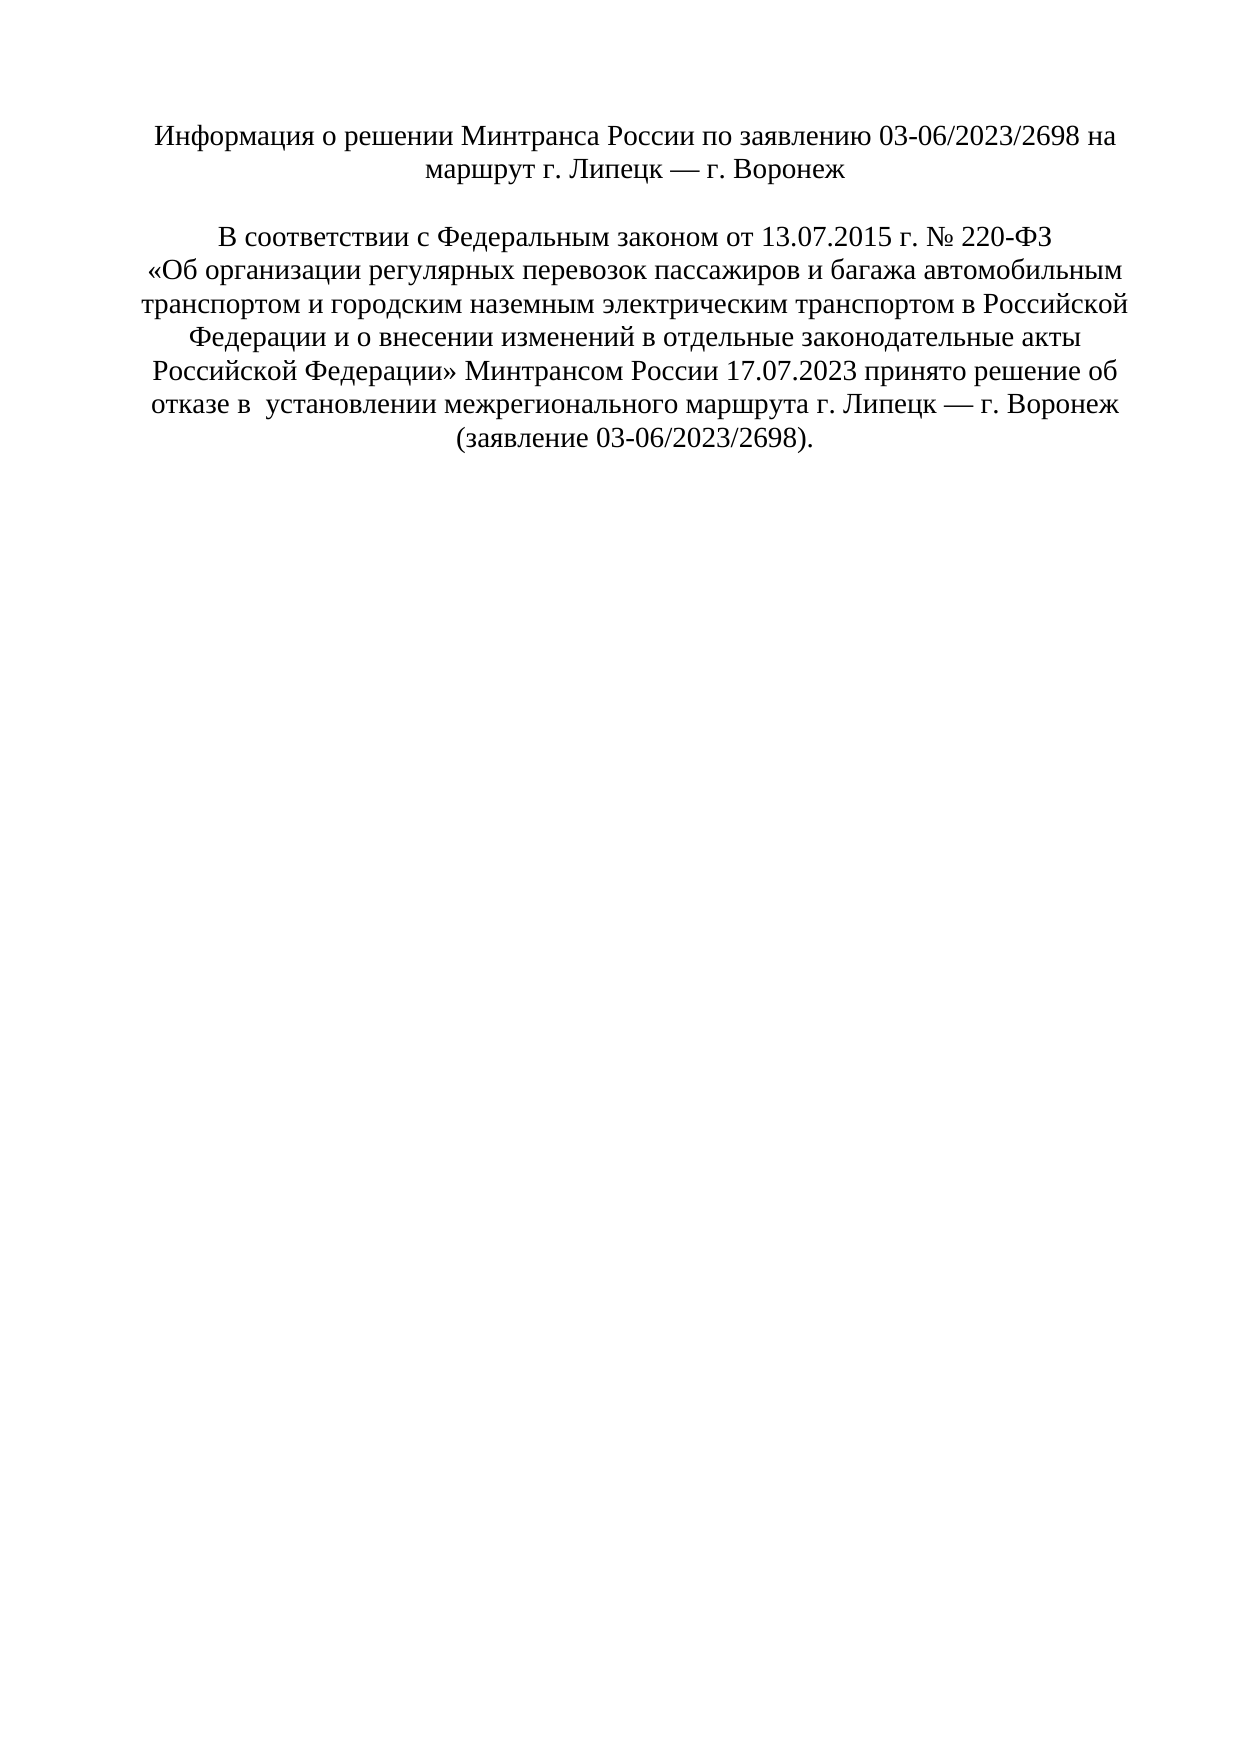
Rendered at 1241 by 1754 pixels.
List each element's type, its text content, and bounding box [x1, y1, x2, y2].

text Информация о решении Минтранса России по заявлению 03-06/2023/2698 на маршрут г. Липецк — г. Воронеж [118, 118, 1152, 185]
text В соответствии с Федеральным законом от 13.07.2015 г. № 220-ФЗ «Об организации регулярных перевозок пассажиров и багажа автомобильным транспортом и городским наземным электрическим транспортом в Российской Федерации и о внесении изменений в отдельные законодательные акты Российской Федерации» Минтрансом России 17.07.2023 принято решение об отказе в установлении межрегионального маршрута г. Липецк — г. Воронеж (заявление 03-06/2023/2698). [118, 219, 1152, 453]
